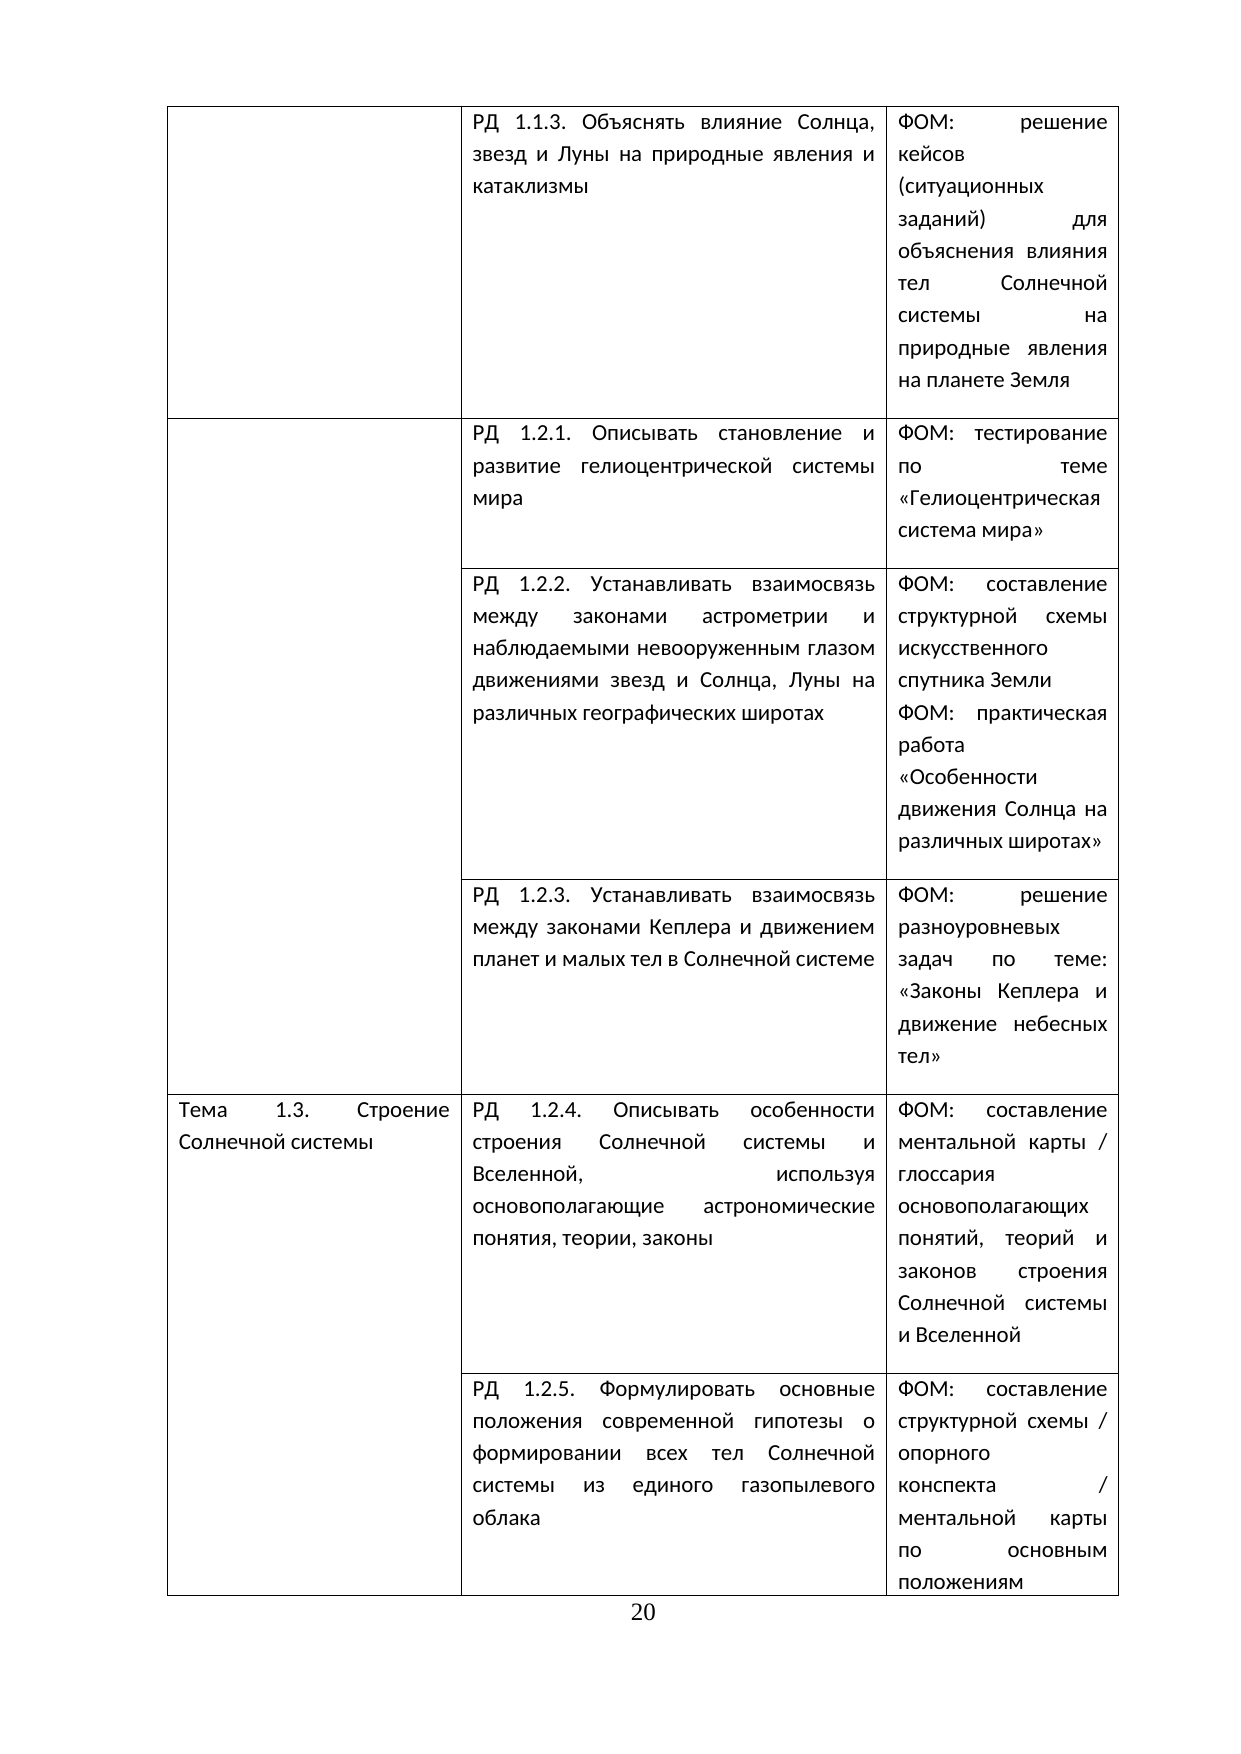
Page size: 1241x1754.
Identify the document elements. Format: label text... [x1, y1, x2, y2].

table_cell РД 1.1.3. Объяснять влияние Солнца, звезд и Луны на природные явления и катаклизмы [462, 107, 886, 417]
table_cell Тема 1.3. Строение Солнечной системы [168, 1095, 461, 1595]
table_cell РД 1.2.2. Устанавливать взаимосвязь между законами астрометрии и наблюдаемыми невооруженным глазом движениями звезд и Солнца, Луны на различных географических широтах [462, 569, 886, 879]
table_cell ФОМ: составление структурной схемы искусственного спутника Земли ФОМ: практическая работа «Особенности движения Солнца на различных широтах» [887, 569, 1118, 879]
table_cell [168, 419, 461, 1094]
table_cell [887, 1374, 1118, 1595]
table_cell ФОМ: решение кейсов (ситуационных заданий) для объяснения влияния тел Солнечной системы на природные явления на планете Земля [887, 107, 1118, 417]
table_cell ФОМ: решение разноуровневых задач по теме: «Законы Кеплера и движение небесных тел» [887, 880, 1118, 1094]
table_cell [462, 1374, 886, 1595]
table_cell ФОМ: составление ментальной карты / глоссария основополагающих понятий, теорий и законов строения Солнечной системы и Вселенной [887, 1095, 1118, 1373]
table_cell ФОМ: тестирование по теме «Гелиоцентрическая система мира» [887, 419, 1118, 568]
table_cell РД 1.2.3. Устанавливать взаимосвязь между законами Кеплера и движением планет и малых тел в Солнечной системе [462, 880, 886, 1094]
table_cell РД 1.2.1. Описывать становление и развитие гелиоцентрической системы мира [462, 419, 886, 568]
table_cell РД 1.2.4. Описывать особенности строения Солнечной системы и Вселенной, используя основополагающие астрономические понятия, теории, законы [462, 1095, 886, 1373]
